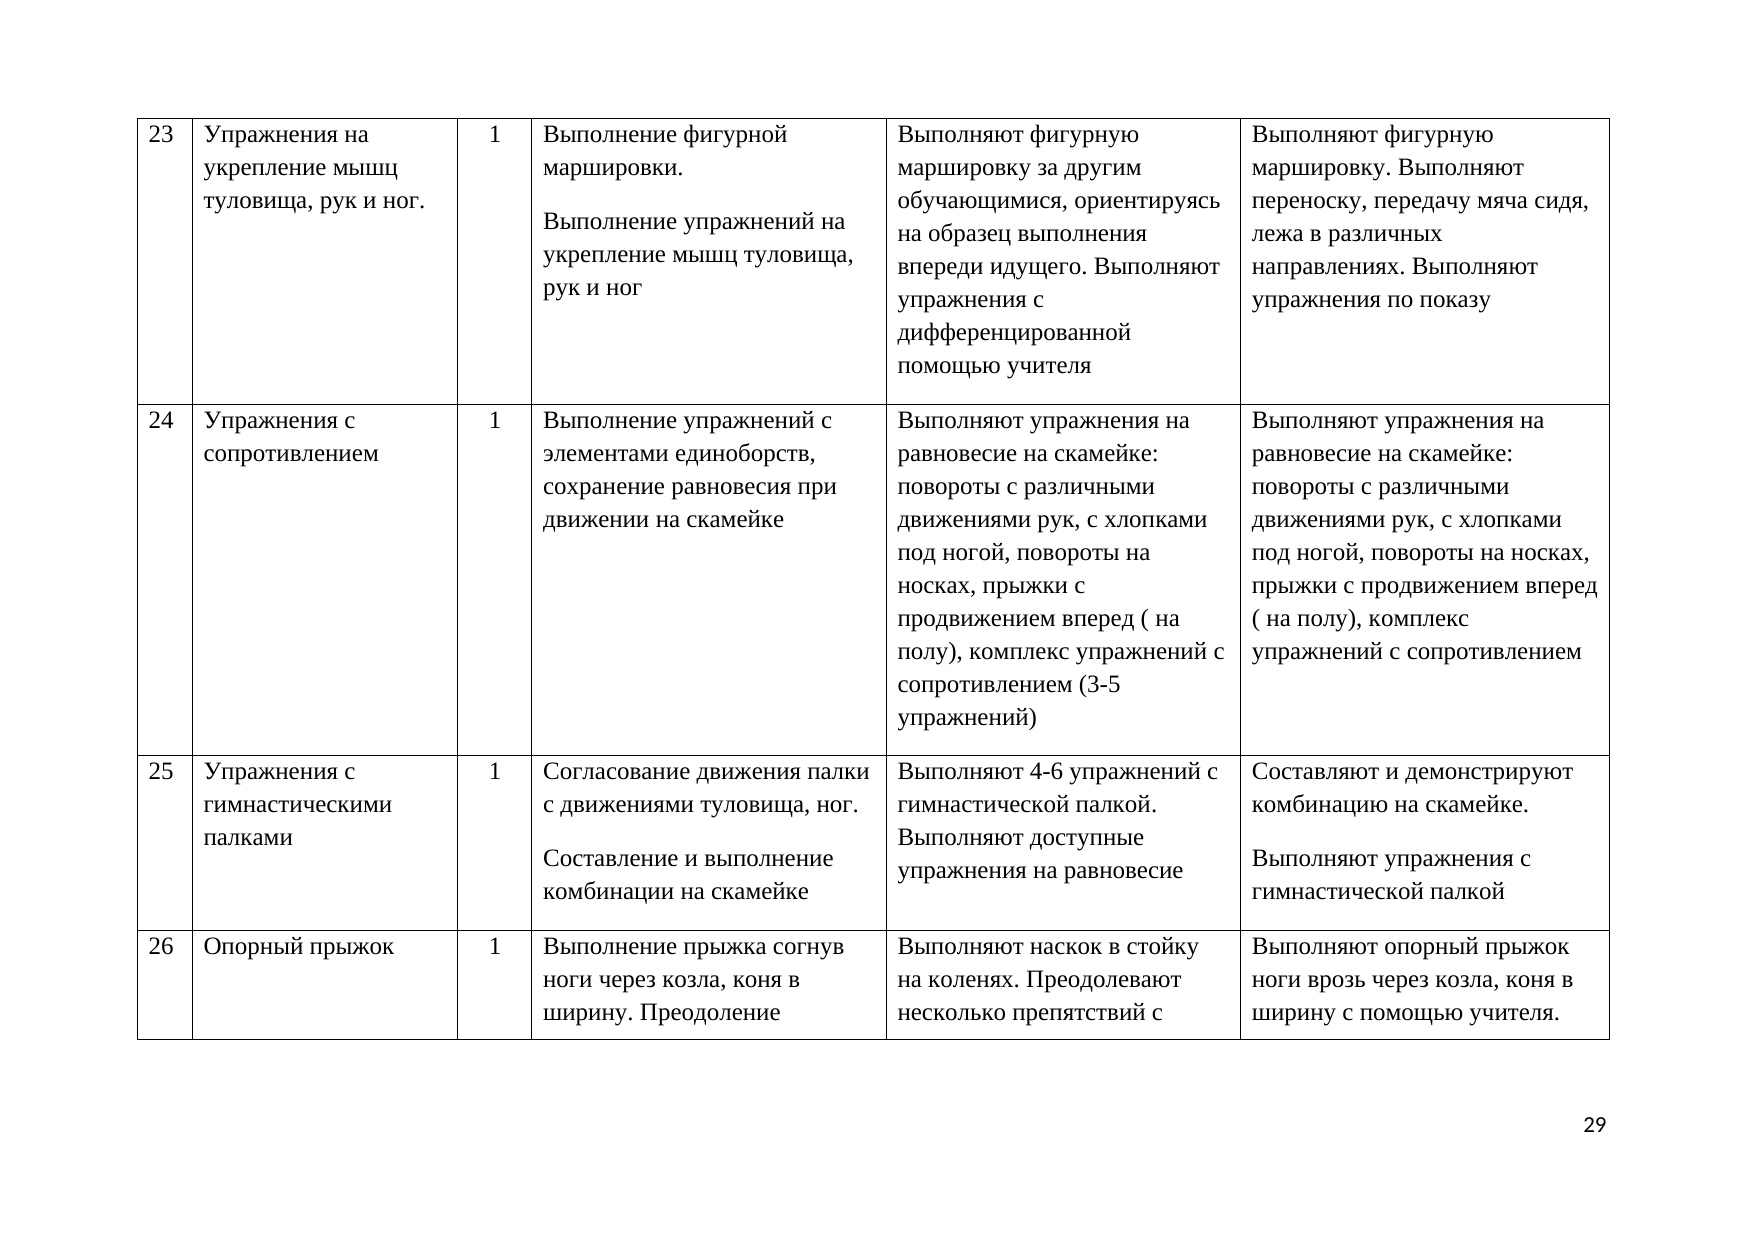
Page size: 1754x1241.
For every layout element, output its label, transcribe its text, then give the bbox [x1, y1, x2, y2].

table_cell Выполняют упражнения на равновесие на скамейке: повороты с различными движениями рук, с хлопками под ногой, повороты на носках, прыжки с продвижением вперед ( на полу), комплекс упражнений с сопротивлением [1241, 405, 1609, 755]
table_cell 1 [458, 756, 531, 930]
table_cell 1 [458, 931, 531, 1038]
table_header Упражнения на укрепление мышц туловища, рук и ног. [193, 119, 457, 404]
table_cell Согласование движения палки с движениями туловища, ног. Составление и выполнение комбинации на скамейке [532, 756, 886, 930]
table_header Выполняют фигурную маршировку. Выполняют переноску, передачу мяча сидя, лежа в различных направлениях. Выполняют упражнения по показу [1241, 119, 1609, 404]
table_cell Выполняют упражнения на равновесие на скамейке: повороты с различными движениями рук, с хлопками под ногой, повороты на носках, прыжки с продвижением вперед ( на полу), комплекс упражнений с сопротивлением (3-5 упражнений) [887, 405, 1240, 755]
table_cell Выполняют 4-6 упражнений с гимнастической палкой. Выполняют доступные упражнения на равновесие [887, 756, 1240, 930]
table_cell Опорный прыжок [193, 931, 457, 1038]
table_header 1 [458, 119, 531, 404]
table_cell 1 [458, 405, 531, 755]
table_cell Упражнения с сопротивлением [193, 405, 457, 755]
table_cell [887, 931, 1240, 1038]
table_cell 25 [138, 756, 192, 930]
table_cell 26 [138, 931, 192, 1038]
table_cell 24 [138, 405, 192, 755]
table_cell Упражнения с гимнастическими палками [193, 756, 457, 930]
table_header Выполняют фигурную маршировку за другим обучающимися, ориентируясь на образец выполнения впереди идущего. Выполняют упражнения с дифференцированной помощью учителя [887, 119, 1240, 404]
table_header 23 [138, 119, 192, 404]
table_cell Выполнение упражнений с элементами единоборств, сохранение равновесия при движении на скамейке [532, 405, 886, 755]
table_cell Составляют и демонстрируют комбинацию на скамейке. Выполняют упражнения с гимнастической палкой [1241, 756, 1609, 930]
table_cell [532, 931, 886, 1038]
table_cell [1241, 931, 1609, 1038]
table_header Выполнение фигурной маршировки. Выполнение упражнений на укрепление мышц туловища, рук и ног [532, 119, 886, 404]
